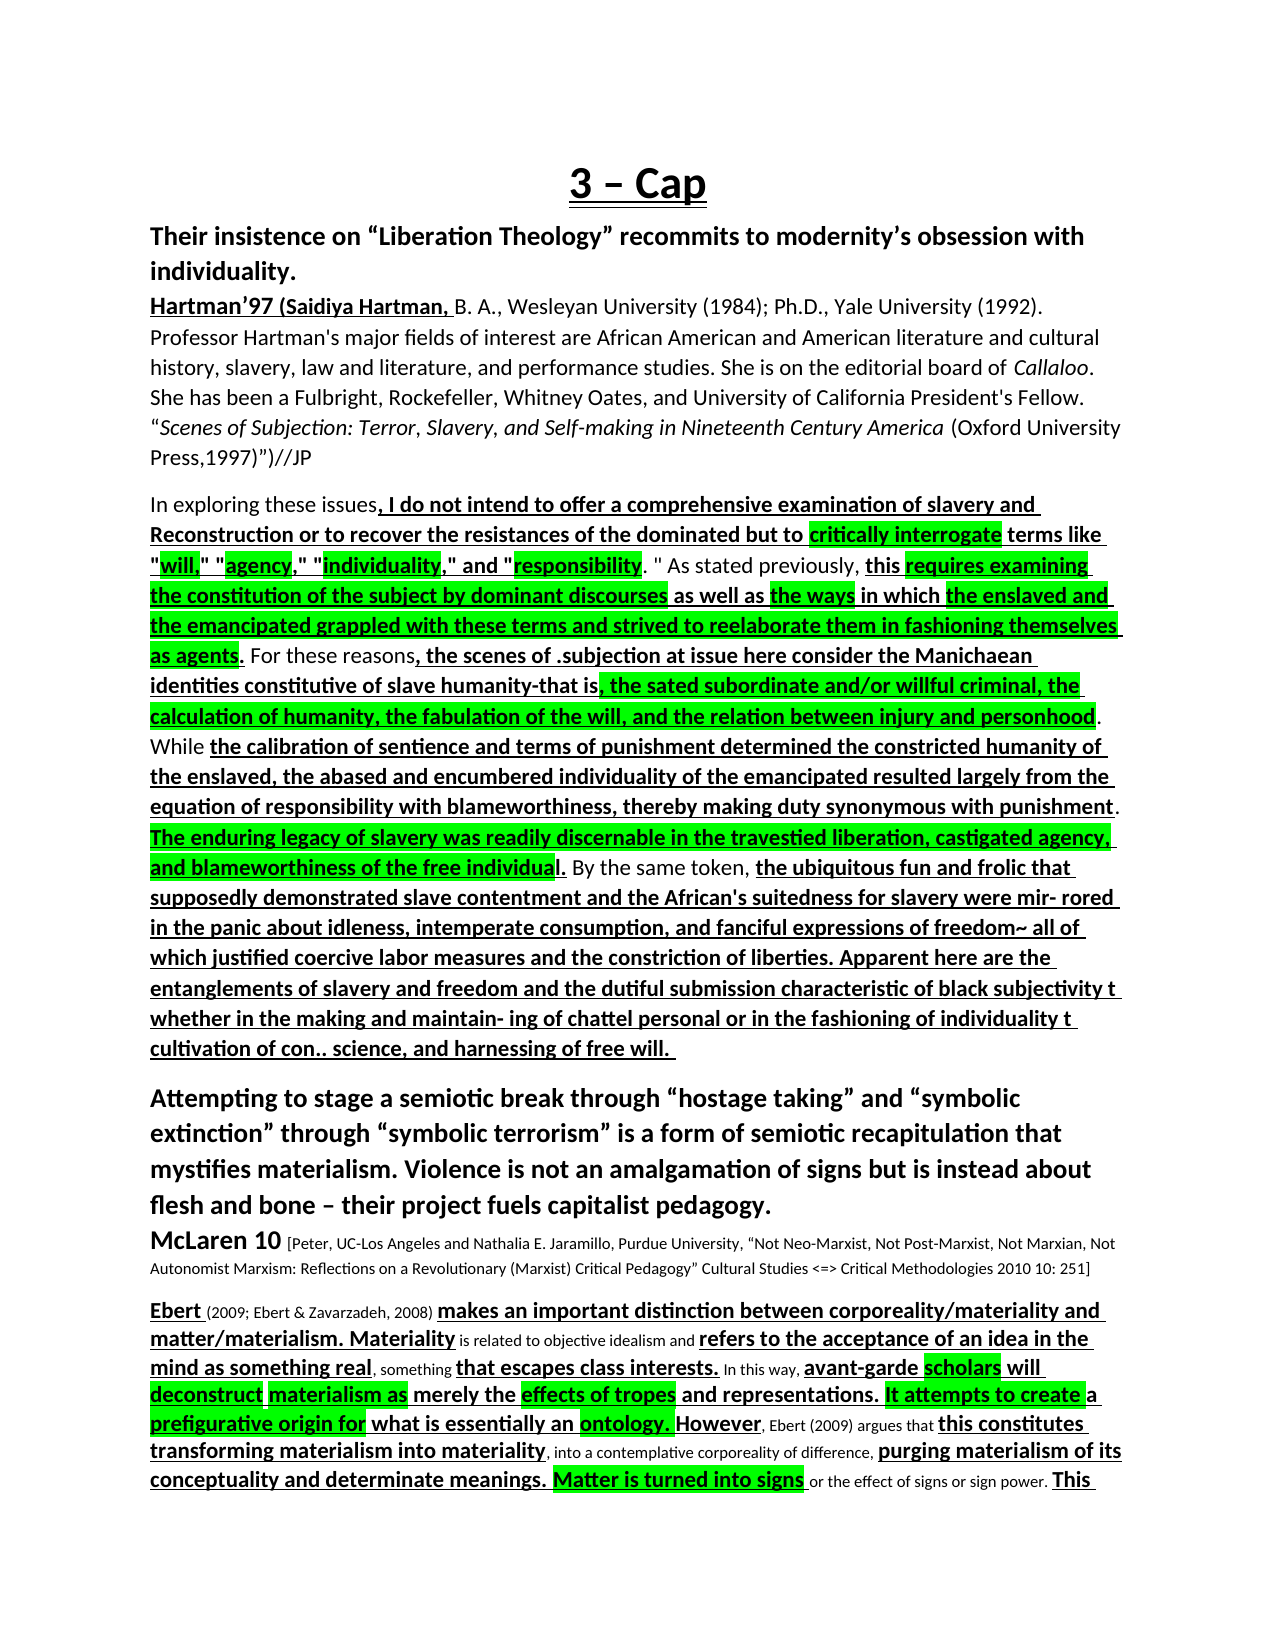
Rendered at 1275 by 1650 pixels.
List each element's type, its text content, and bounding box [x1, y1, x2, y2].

text McLaren 10 [Peter, UC-Los Angeles and Nathalia E. Jaramillo, Purdue University, “Not Neo-Marxist, Not Post-Marxist, Not Marxian, Not Autonomist Marxism: Reflections on a Revolutionary (Marxist) Critical Pedagogy” Cultural Studies <=> Critical Methodologies 2010 10: 251] [150, 1223, 1125, 1278]
text Hartman’97 (Saidiya Hartman, B. A., Wesleyan University (1984); Ph.D., Yale University (1992). Professor Hartman's major fields of interest are African American and American literature and cultural history, slavery, law and literature, and performance studies. She is on the editorial board of Callaloo. She has been a Fulbright, Rockefeller, Whitney Oates, and University of California President's Fellow. “Scenes of Subjection: Terror, Slavery, and Self-making in Nineteenth Century America (Oxford University Press,1997)”)//JP [150, 290, 1125, 471]
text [150, 1297, 1125, 1493]
subtitle 3 – Cap [150, 154, 1125, 210]
subtitle Attempting to stage a semiotic break through “hostage taking” and “symbolic extinction” through “symbolic terrorism” is a form of semiotic recapitulation that mystifies materialism. Violence is not an amalgamation of signs but is instead about flesh and bone – their project fuels capitalist pedagogy. [150, 1081, 1125, 1221]
text In exploring these issues, I do not intend to offer a comprehensive examination of slavery and Reconstruction or to recover the resistances of the dominated but to critically interrogate terms like "will," "agency," "individuality," and "responsibility. " As stated previously, this requires examining the constitution of the subject by dominant discourses as well as the ways in which the enslaved and the emancipated grappled with these terms and strived to reelaborate them in fashioning themselves as agents. For these reasons, the scenes of .subjection at issue here consider the Manichaean identities constitutive of slave humanity-that is, the sated subordinate and/or willful criminal, the calculation of humanity, the fabulation of the will, and the relation between injury and personhood. While the calibration of sentience and terms of punishment determined the constricted humanity of the enslaved, the abased and encumbered individuality of the emancipated resulted largely from the equation of responsibility with blameworthiness, thereby making duty synonymous with punishment. The enduring legacy of slavery was readily discernable in the travestied liberation, castigated agency, and blameworthiness of the free individual. By the same token, the ubiquitous fun and frolic that supposedly demonstrated slave contentment and the African's suitedness for slavery were mir- rored in the panic about idleness, intemperate consumption, and fanciful expressions of freedom~ all of which justified coercive labor measures and the constriction of liberties. Apparent here are the entanglements of slavery and freedom and the dutiful submission characteristic of black subjectivity t whether in the making and maintain- ing of chattel personal or in the fashioning of individuality t cultivation of con.. science, and harnessing of free will. [150, 490, 1125, 1062]
subtitle Their insistence on “Liberation Theology” recommits to modernity’s obsession with individuality. [150, 219, 1125, 287]
